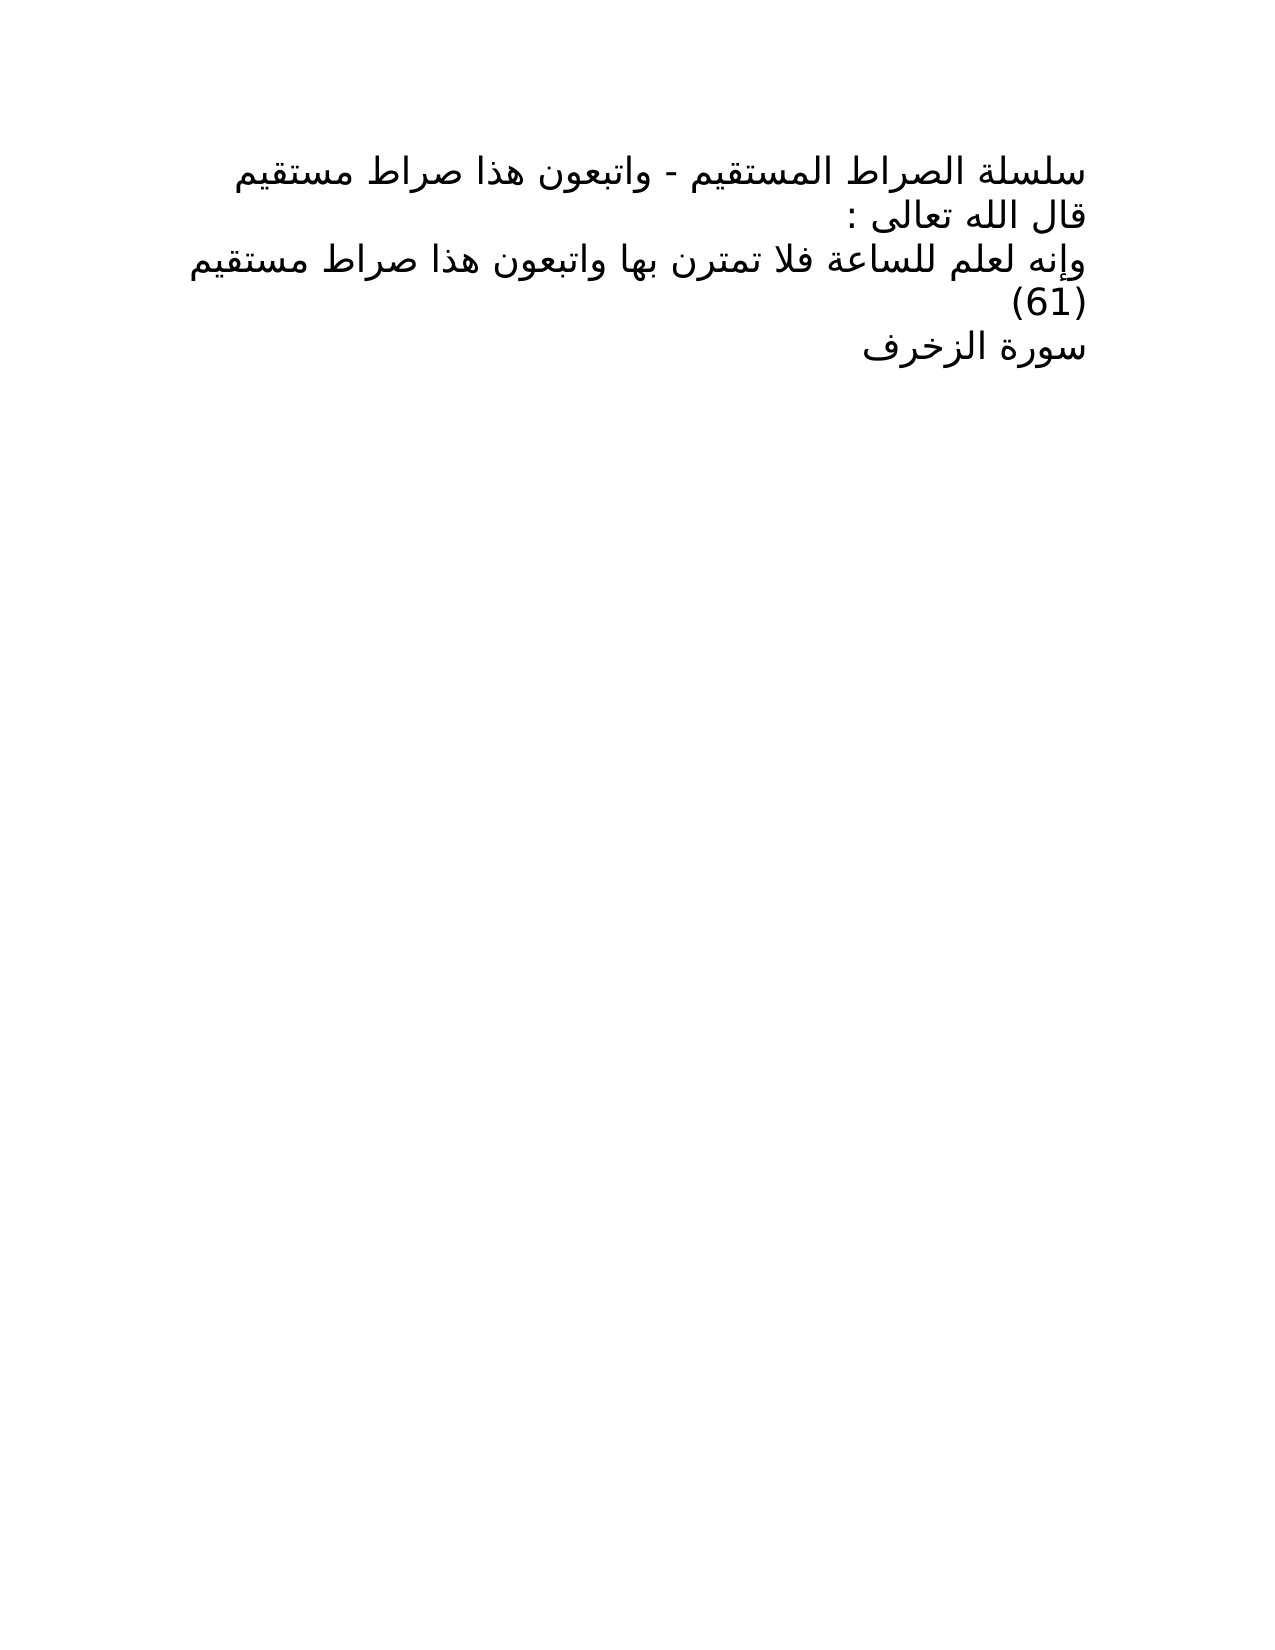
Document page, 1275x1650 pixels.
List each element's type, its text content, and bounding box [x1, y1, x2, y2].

text قال الله تعالى : [187, 194, 1087, 237]
text سلسلة الصراط المستقيم - واتبعون هذا صراط مستقيم [187, 150, 1087, 194]
text وإنه لعلم للساعة فلا تمترن بها واتبعون هذا صراط مستقيم (61) [187, 237, 1087, 324]
text سورة الزخرف [187, 324, 1087, 368]
